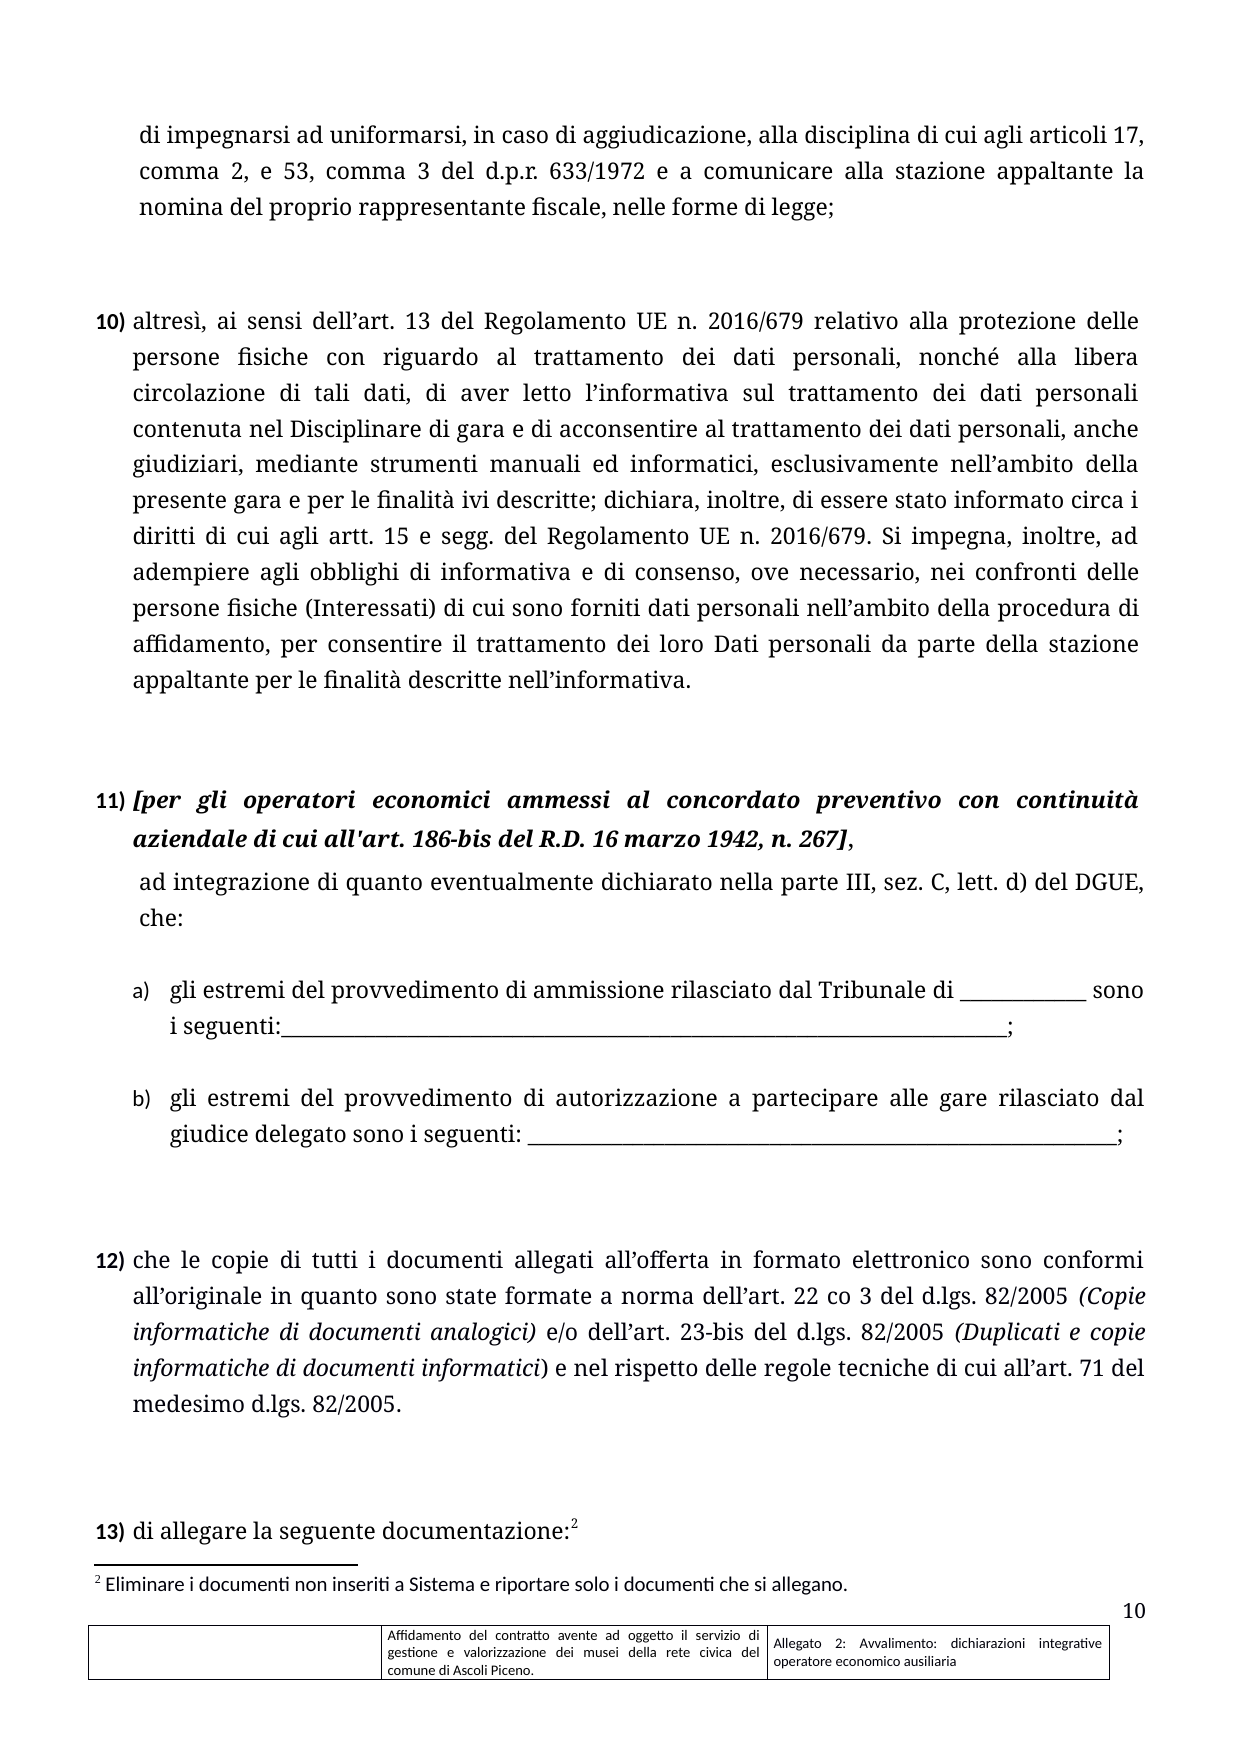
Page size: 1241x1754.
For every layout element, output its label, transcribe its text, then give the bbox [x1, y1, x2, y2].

list che le copie di tutti i documenti allegati all’offerta in formato elettronico sono conformi all’originale in quanto sono state formate a norma dell’art. 22 co 3 del d.lgs. 82/2005 (Copie informatiche di documenti analogici) e/o dell’art. 23-bis del d.lgs. 82/2005 (Duplicati e copie informatiche di documenti informatici) e nel rispetto delle regole tecniche di cui all’art. 71 del medesimo d.lgs. 82/2005. [95, 1244, 1146, 1419]
list altresì, ai sensi dell’art. 13 del Regolamento UE n. 2016/679 relativo alla protezione delle persone fisiche con riguardo al trattamento dei dati personali, nonché alla libera circolazione di tali dati, di aver letto l’informativa sul trattamento dei dati personali contenuta nel Disciplinare di gara e di acconsentire al trattamento dei dati personali, anche giudiziari, mediante strumenti manuali ed informatici, esclusivamente nell’ambito della presente gara e per le finalità ivi descritte; dichiara, inoltre, di essere stato informato circa i diritti di cui agli artt. 15 e segg. del Regolamento UE n. 2016/679. Si impegna, inoltre, ad adempiere agli obblighi di informativa e di consenso, ove necessario, nei confronti delle persone fisiche (Interessati) di cui sono forniti dati personali nell’ambito della procedura di affidamento, per consentire il trattamento dei loro Dati personali da parte della stazione appaltante per le finalità descritte nell’informativa. [95, 305, 1140, 695]
text di impegnarsi ad uniformarsi, in caso di aggiudicazione, alla disciplina di cui agli articoli 17, comma 2, e 53, comma 3 del d.p.r. 633/1972 e a comunicare alla stazione appaltante la nomina del proprio rappresentante fiscale, nelle forme di legge; [139, 119, 1146, 222]
list gli estremi del provvedimento di autorizzazione a partecipare alle gare rilasciato dal giudice delegato sono i seguenti: ________________________________________________________; [132, 1082, 1146, 1149]
list di allegare la seguente documentazione: [95, 1514, 1140, 1546]
list [per gli operatori economici ammessi al concordato preventivo con continuità aziendale di cui all'art. 186-bis del R.D. 16 marzo 1942, n. 267], [95, 784, 1140, 855]
list gli estremi del provvedimento di ammissione rilasciato dal Tribunale di ____________ sono i seguenti:_____________________________________________________________________; [132, 974, 1146, 1041]
text ad integrazione di quanto eventualmente dichiarato nella parte III, sez. C, lett. d) del DGUE, che: [139, 866, 1146, 933]
